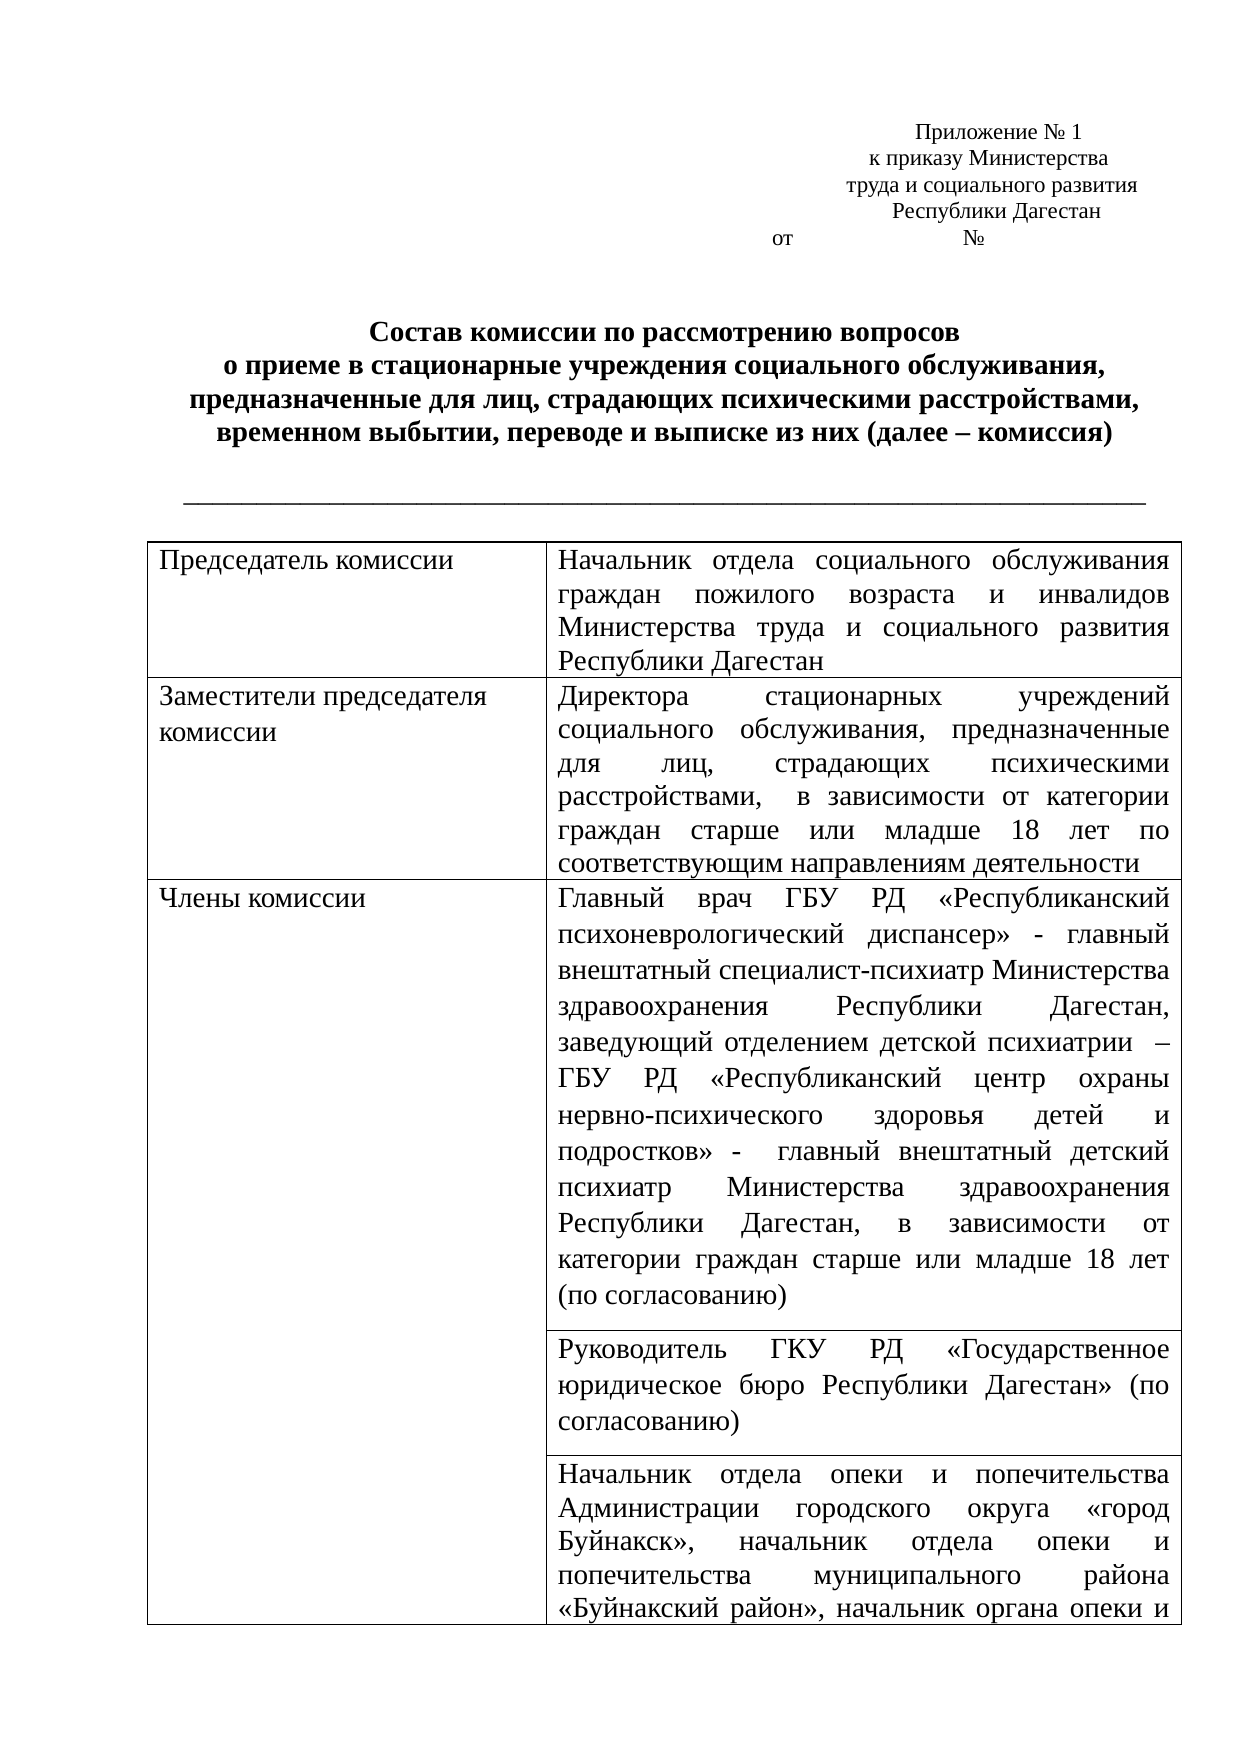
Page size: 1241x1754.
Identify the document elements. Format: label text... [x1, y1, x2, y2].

text о приеме в стационарные учреждения социального обслуживания, предназначенные для лиц, страдающих психическими расстройствами, временном выбытии, переводе и выписке из них (далее – комиссия) [177, 347, 1152, 448]
text __________________________________________________________________ [177, 474, 1152, 508]
table_cell Руководитель ГКУ РД «Государственное юридическое бюро Республики Дагестан» (по согласованию) [547, 1331, 1181, 1455]
table_header Председатель комиссии [148, 543, 546, 677]
text к приказу Министерства [177, 144, 1181, 171]
table_cell Директора стационарных учреждений социального обслуживания, предназначенные для лиц, страдающих психическими расстройствами, в зависимости от категории граждан старше или младше 18 лет по соответствующим направлениям деятельности [547, 678, 1181, 879]
text от № [177, 223, 1152, 250]
text Приложение № 1 [177, 118, 1181, 144]
text Состав комиссии по рассмотрению вопросов [177, 314, 1152, 347]
table_cell Главный врач ГБУ РД «Республиканский психоневрологический диспансер» - главный внештатный специалист-психиатр Министерства здравоохранения Республики Дагестан, заведующий отделением детской психиатрии – ГБУ РД «Республиканский центр охраны нервно-психического здоровья детей и подростков» - главный внештатный детский психиатр Министерства здравоохранения Республики Дагестан, в зависимости от категории граждан старше или младше 18 лет (по согласованию) [547, 880, 1181, 1330]
text Республики Дагестан [177, 197, 1152, 223]
text труда и социального развития [177, 171, 1167, 197]
table_cell Заместители председателя комиссии [148, 678, 546, 879]
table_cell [547, 1456, 1181, 1624]
table_cell Члены комиссии [148, 880, 546, 1624]
table_header Начальник отдела социального обслуживания граждан пожилого возраста и инвалидов Министерства труда и социального развития Республики Дагестан [547, 543, 1181, 677]
